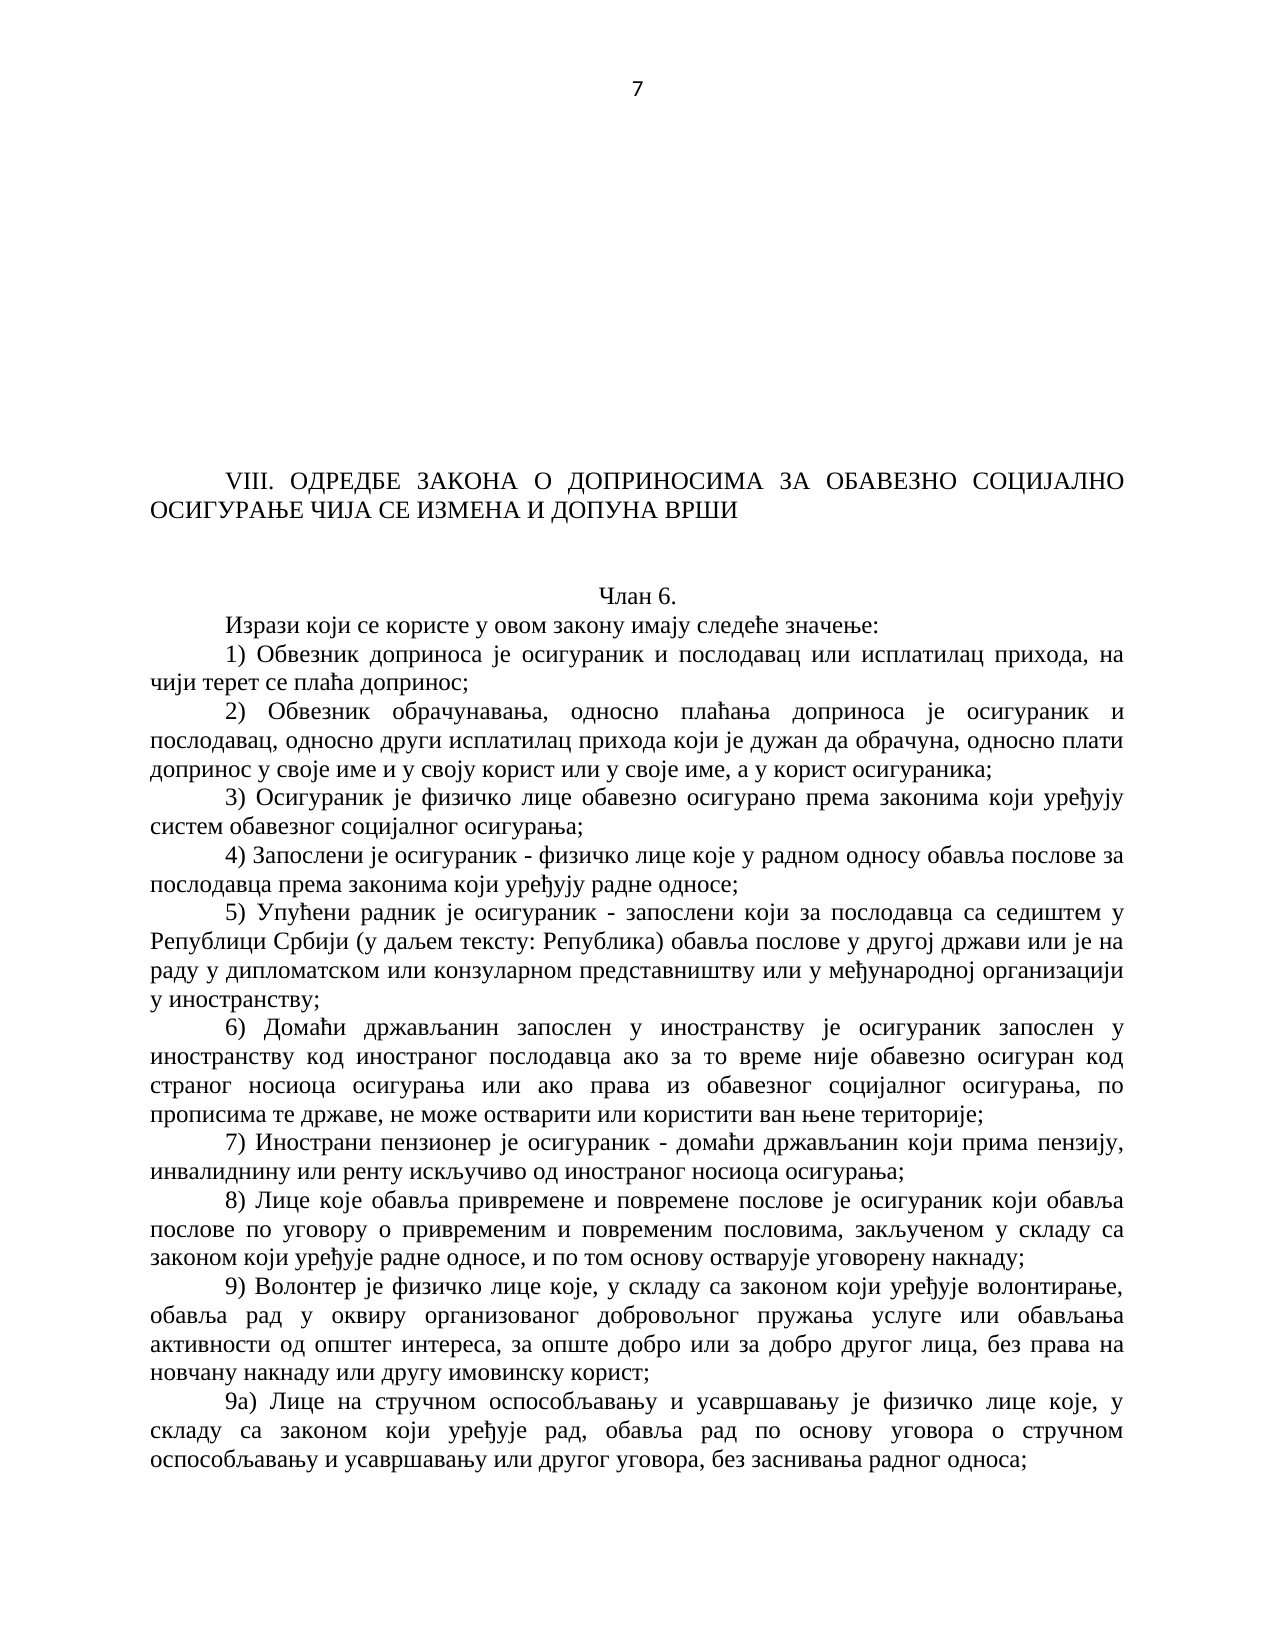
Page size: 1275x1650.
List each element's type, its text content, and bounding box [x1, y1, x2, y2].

text 2) Обвезник обрачунавања, односно плаћања доприноса је осигураник и послодавац, односно други исплатилац прихода који је дужан да обрачуна, односно плати допринос у своје име и у своју корист или у своје име, а у корист осигураника; [150, 696, 1125, 782]
text 6) Домаћи држављанин запослен у иностранству је осигураник запослен у иностранству код иностраног послодавца ако за то време није обавезно осигуран код страног носиоца осигурања или ако права из обавезног социјалног осигурања, по прописима те државе, не може остварити или користити ван њене територије; [150, 1012, 1125, 1127]
text 7) Инострани пензионер је осигураник - домаћи држављанин који прима пензију, инвалиднину или ренту искључиво од иностраног носиоца осигурања; [150, 1127, 1125, 1185]
text 4) Запослени је осигураник - физичко лице које у радном односу обавља послове за послодавца према законима који уређују радне односе; [150, 840, 1125, 897]
text VIII. ОДРЕДБЕ ЗАКОНА О ДОПРИНОСИМА ЗА ОБАВЕЗНО СОЦИЈАЛНО ОСИГУРАЊЕ ЧИЈА СЕ ИЗМЕНА И ДОПУНА ВРШИ [150, 466, 1125, 524]
text 8) Лице које обавља привремене и повремене послове је осигураник који обавља послове по уговору о привременим и повременим пословима, закљученом у складу са законом који уређује радне односе, и по том основу остварује уговорену накнаду; [150, 1185, 1125, 1271]
text 1) Обвезник доприноса је осигураник и послодавац или исплатилац прихода, на чији терет се плаћа допринос; [150, 639, 1125, 696]
text 9а) Лице на стручном оспособљавању и усавршавању је физичко лице које, у складу са законом који уређује рад, обавља рад по основу уговора о стручном оспособљавању и усавршавању или другог уговора, без заснивања радног односа; [150, 1386, 1125, 1472]
text 5) Упућени радник је осигураник - запослени који за послодавца са седиштем у Републици Србији (у даљем тексту: Република) обавља послове у другој држави или је на раду у дипломатском или конзуларном представништву или у међународној организацији у иностранству; [150, 897, 1125, 1012]
text Члан 6. [150, 581, 1125, 610]
text Изрази који се користе у овом закону имају следеће значење: [150, 610, 1125, 639]
text 3) Осигураник је физичко лице обавезно осигурано према законима који уређују систем обавезног социјалног осигурања; [150, 782, 1125, 840]
text 9) Волонтер је физичко лице које, у складу са законом који уређује волонтирање, обавља рад у оквиру организованог добровољног пружања услуге или обављања активности од општег интереса, за опште добро или за добро другог лица, без права на новчану накнаду или другу имовинску корист; [150, 1271, 1125, 1386]
